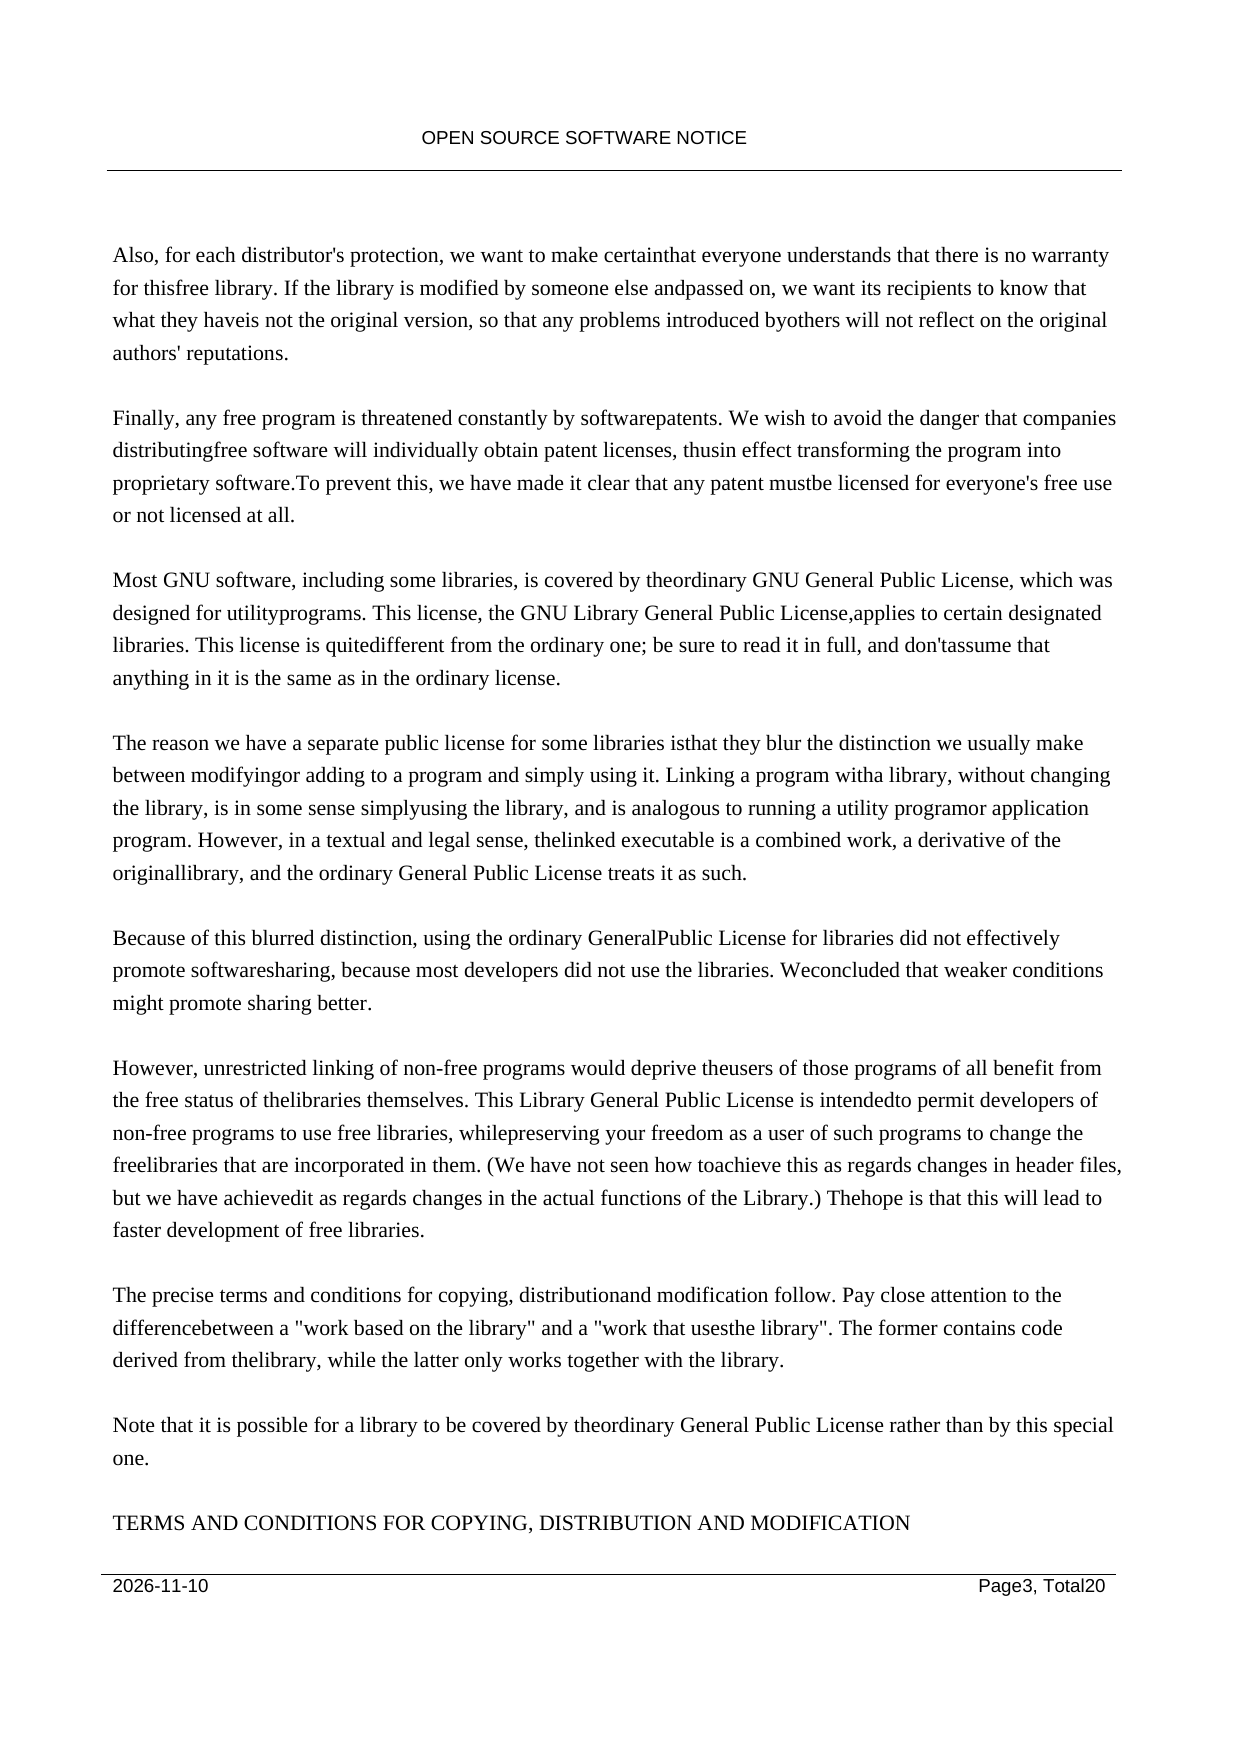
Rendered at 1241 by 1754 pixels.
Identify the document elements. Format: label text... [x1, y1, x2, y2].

text Because of this blurred distinction, using the ordinary GeneralPublic License for libraries did not effectively promote softwaresharing, because most developers did not use the libraries. Weconcluded that weaker conditions might promote sharing better. [112, 921, 1128, 1019]
text However, unrestricted linking of non-free programs would deprive theusers of those programs of all benefit from the free status of thelibraries themselves. This Library General Public License is intendedto permit developers of non-free programs to use free libraries, whilepreserving your freedom as a user of such programs to change the freelibraries that are incorporated in them. (We have not seen how toachieve this as regards changes in header files, but we have achievedit as regards changes in the actual functions of the Library.) Thehope is that this will lead to faster development of free libraries. [112, 1051, 1128, 1246]
text The precise terms and conditions for copying, distributionand modification follow. Pay close attention to the differencebetween a "work based on the library" and a "work that usesthe library". The former contains code derived from thelibrary, while the latter only works together with the library. [112, 1279, 1128, 1376]
text Most GNU software, including some libraries, is covered by theordinary GNU General Public License, which was designed for utilityprograms. This license, the GNU Library General Public License,applies to certain designated libraries. This license is quitedifferent from the ordinary one; be sure to read it in full, and don'tassume that anything in it is the same as in the ordinary license. [112, 564, 1128, 694]
text Also, for each distributor's protection, we want to make certainthat everyone understands that there is no warranty for thisfree library. If the library is modified by someone else andpassed on, we want its recipients to know that what they haveis not the original version, so that any problems introduced byothers will not reflect on the original authors' reputations. [112, 239, 1128, 369]
text Note that it is possible for a library to be covered by theordinary General Public License rather than by this special one. [112, 1409, 1128, 1474]
text TERMS AND CONDITIONS FOR COPYING, DISTRIBUTION AND MODIFICATION [112, 1506, 1128, 1539]
text Finally, any free program is threatened constantly by softwarepatents. We wish to avoid the danger that companies distributingfree software will individually obtain patent licenses, thusin effect transforming the program into proprietary software.To prevent this, we have made it clear that any patent mustbe licensed for everyone's free use or not licensed at all. [112, 401, 1128, 531]
text The reason we have a separate public license for some libraries isthat they blur the distinction we usually make between modifyingor adding to a program and simply using it. Linking a program witha library, without changing the library, is in some sense simplyusing the library, and is analogous to running a utility programor application program. However, in a textual and legal sense, thelinked executable is a combined work, a derivative of the originallibrary, and the ordinary General Public License treats it as such. [112, 726, 1128, 889]
